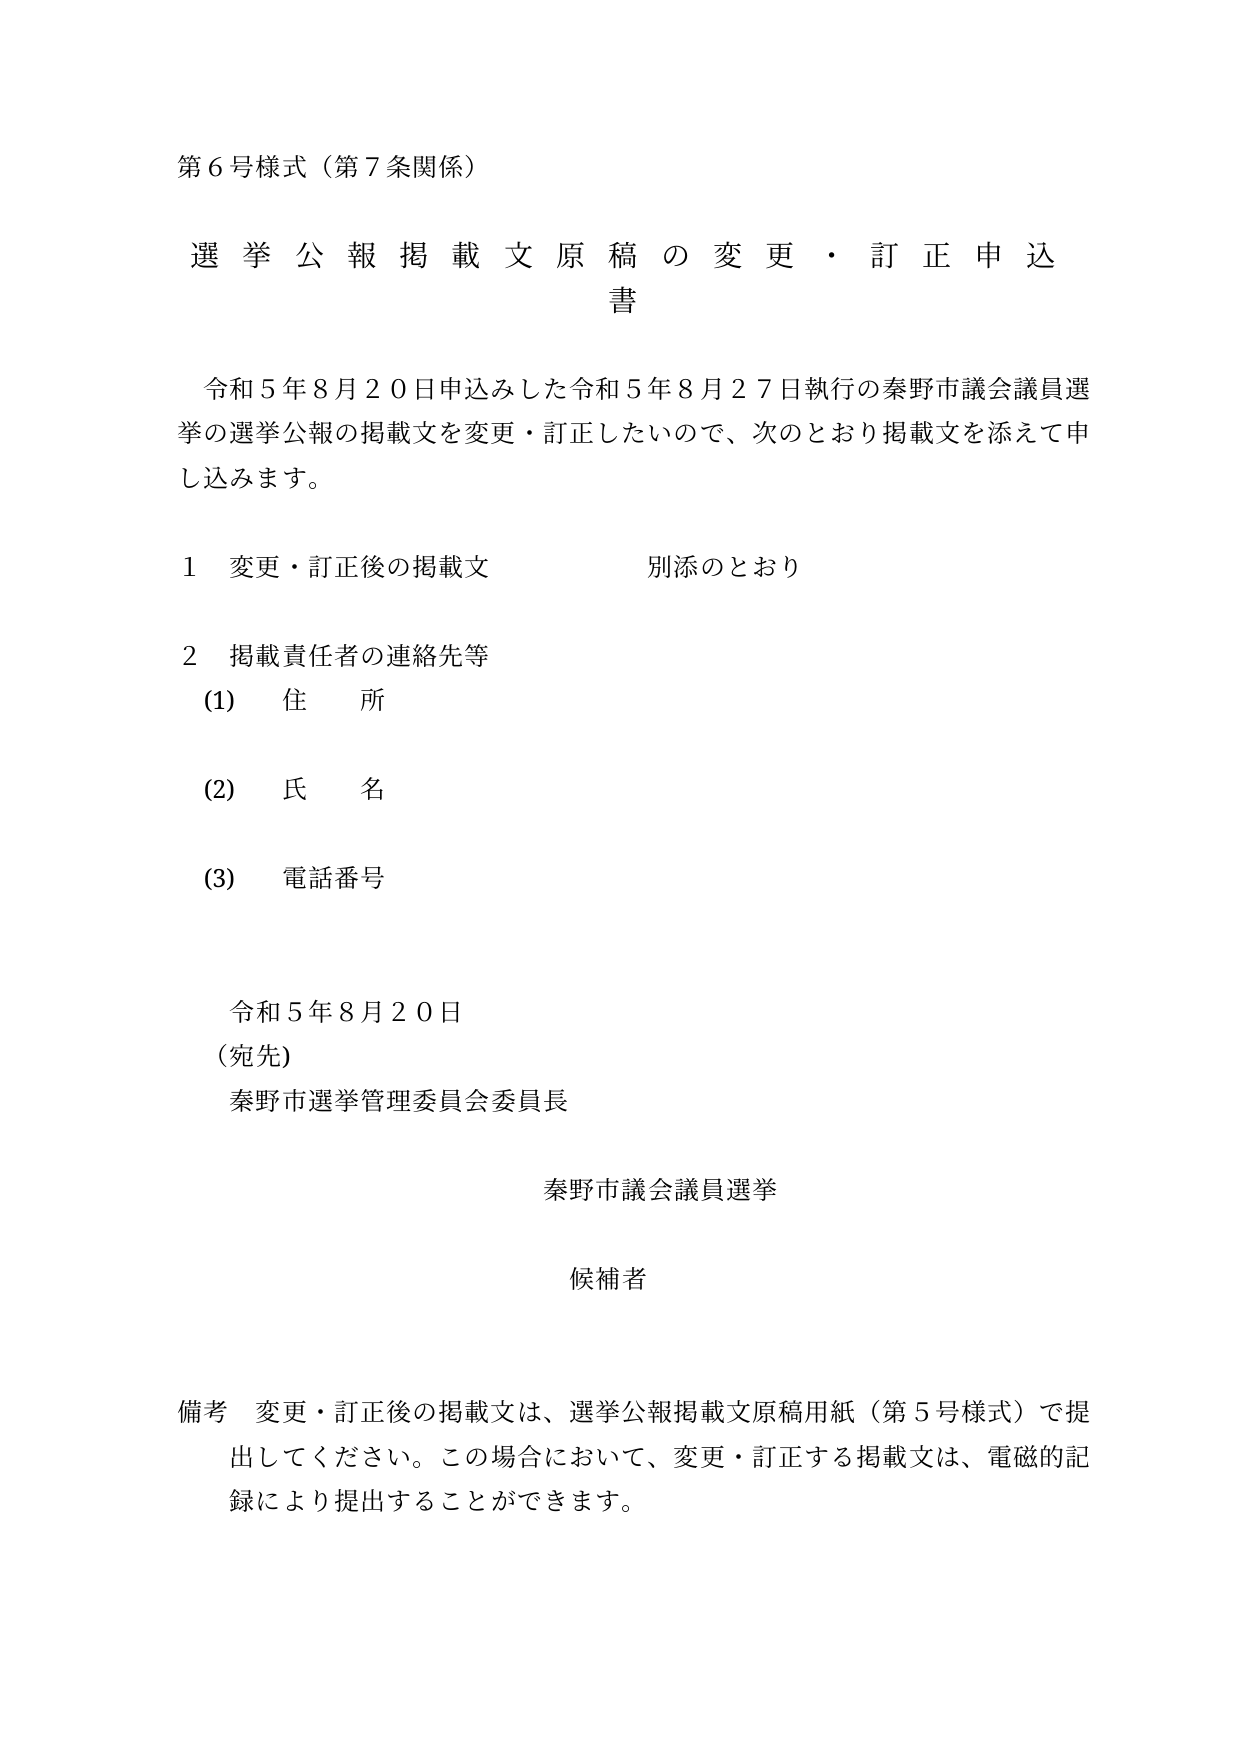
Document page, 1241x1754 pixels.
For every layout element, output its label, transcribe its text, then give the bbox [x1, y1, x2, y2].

text 令和５年８月２０日 [177, 988, 1092, 1033]
text 第６号様式（第７条関係） [177, 143, 1092, 187]
text 秦野市議会議員選挙 [177, 1166, 1092, 1211]
text (1) 住 所 [177, 677, 1092, 721]
text 秦野市選挙管理委員会委員長 [177, 1077, 1092, 1122]
text ２ 掲載責任者の連絡先等 [177, 632, 1092, 677]
text （宛先) [177, 1033, 1092, 1077]
text １ 変更・訂正後の掲載文 別添のとおり [177, 543, 1092, 588]
text 備考 変更・訂正後の掲載文は、選挙公報掲載文原稿用紙（第５号様式）で提出してください。この場合において、変更・訂正する掲載文は、電磁的記録により提出することができます。 [177, 1388, 1092, 1522]
text (3) 電話番号 [177, 855, 1092, 899]
text 令和５年８月２０日申込みした令和５年８月２７日執行の秦野市議会議員選挙の選挙公報の掲載文を変更・訂正したいので、次のとおり掲載文を添えて申し込みます。 [177, 365, 1092, 499]
text 候補者 [177, 1255, 1092, 1299]
text 選挙公報掲載文原稿の変更・訂正申込書 [177, 232, 1092, 321]
text (2) 氏 名 [177, 766, 1092, 810]
